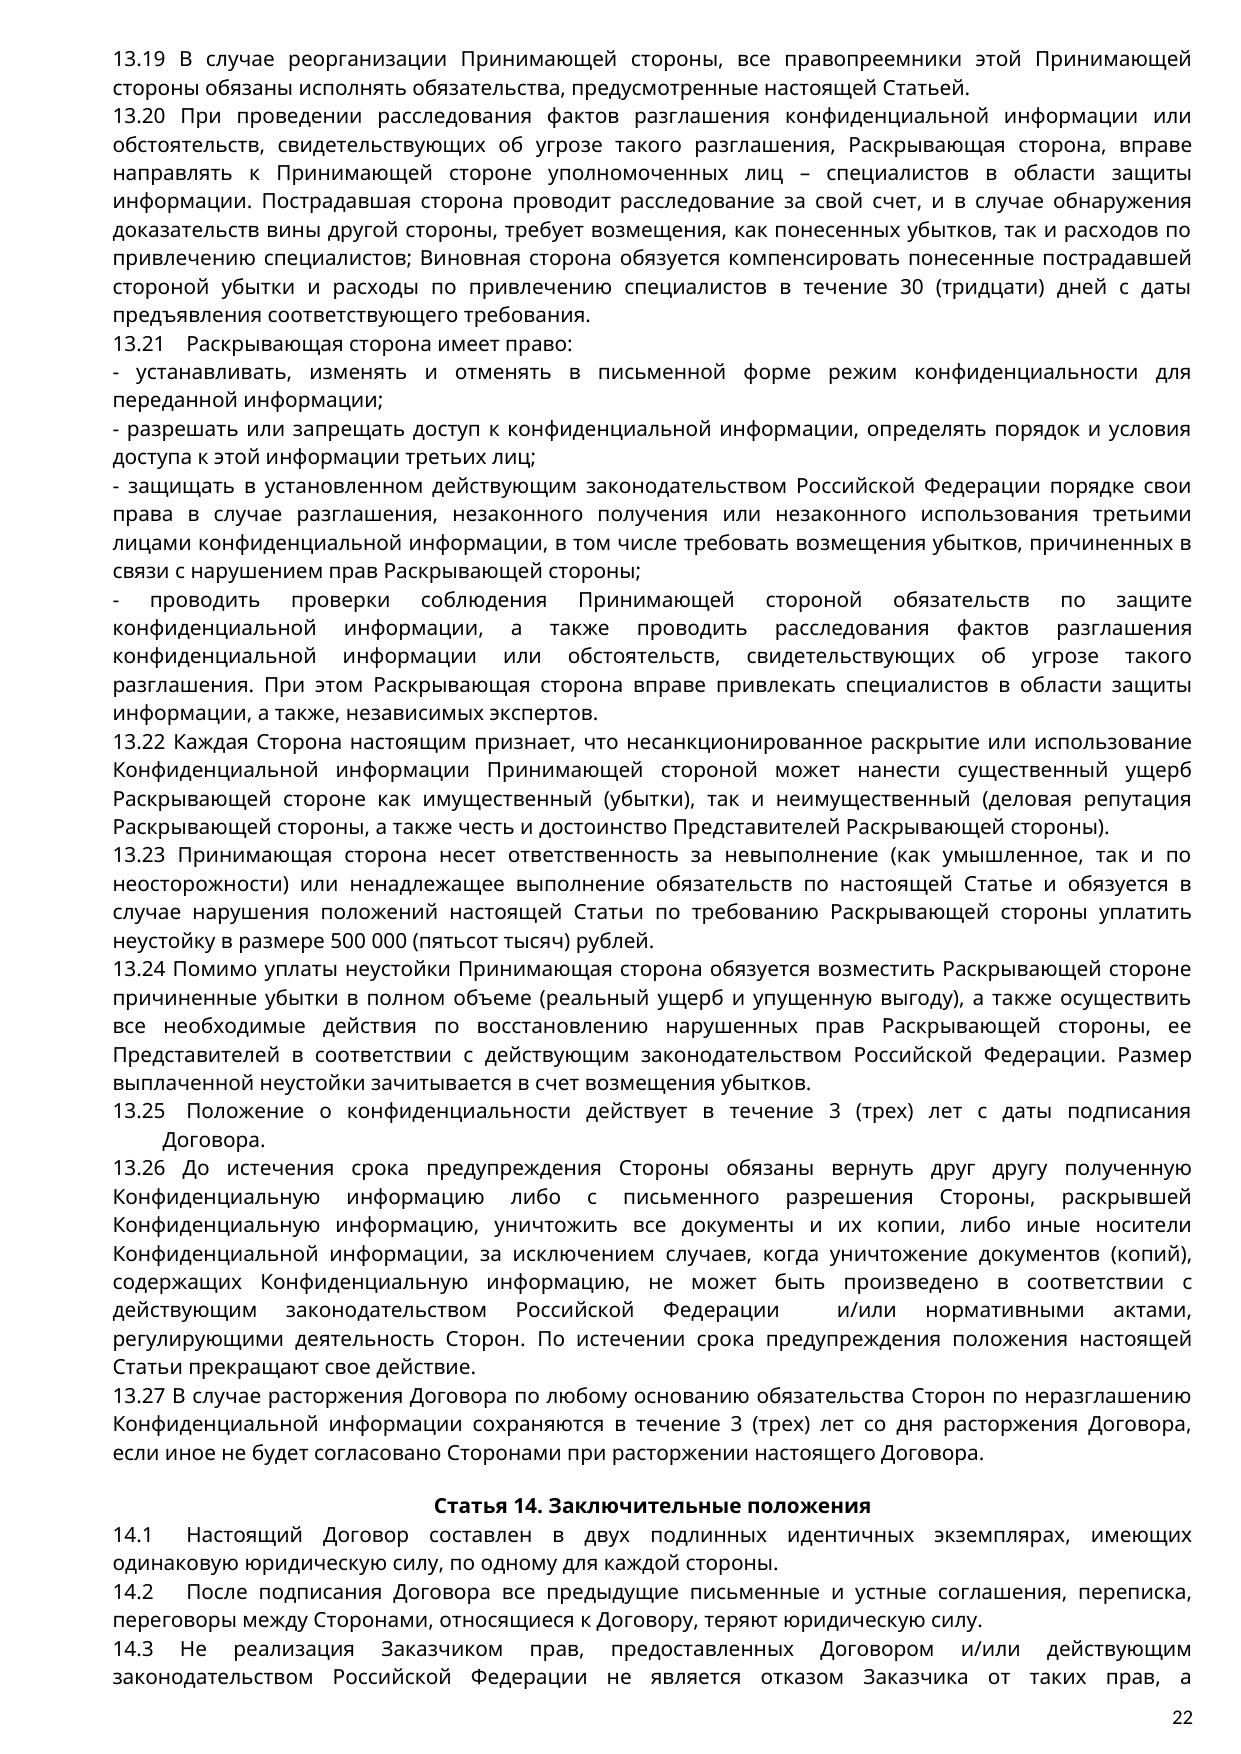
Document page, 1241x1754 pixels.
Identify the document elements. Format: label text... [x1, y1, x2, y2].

text 13.20 При проведении расследования фактов разглашения конфиденциальной информации или обстоятельств, свидетельствующих об угрозе такого разглашения, Раскрывающая сторона, вправе направлять к Принимающей стороне уполномоченных лиц – специалистов в области защиты информации. Пострадавшая сторона проводит расследование за свой счет, и в случае обнаружения доказательств вины другой стороны, требует возмещения, как понесенных убытков, так и расходов по привлечению специалистов; Виновная сторона обязуется компенсировать понесенные пострадавшей стороной убытки и расходы по привлечению специалистов в течение 30 (тридцати) дней с даты предъявления соответствующего требования. [112, 101, 1193, 329]
list Раскрывающая сторона имеет право: [112, 329, 1193, 357]
list После подписания Договора все предыдущие письменные и устные соглашения, переписка, переговоры между Сторонами, относящиеся к Договору, теряют юридическую силу. [112, 1577, 1193, 1634]
text - защищать в установленном действующим законодательством Российской Федерации порядке свои права в случае разглашения, незаконного получения или незаконного использования третьими лицами конфиденциальной информации, в том числе требовать возмещения убытков, причиненных в связи с нарушением прав Раскрывающей стороны; [112, 471, 1193, 585]
subtitle Статья 14. Заключительные положения [112, 1492, 1193, 1520]
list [112, 1634, 1193, 1691]
text 13.19 В случае реорганизации Принимающей стороны, все правопреемники этой Принимающей стороны обязаны исполнять обязательства, предусмотренные настоящей Статьей. [112, 44, 1193, 101]
text 13.27 В случае расторжения Договора по любому основанию обязательства Сторон по неразглашению Конфиденциальной информации сохраняются в течение 3 (трех) лет со дня расторжения Договора, если иное не будет согласовано Сторонами при расторжении настоящего Договора. [112, 1381, 1193, 1466]
text 13.22 Каждая Сторона настоящим признает, что несанкционированное раскрытие или использование Конфиденциальной информации Принимающей стороной может нанести существенный ущерб Раскрывающей стороне как имущественный (убытки), так и неимущественный (деловая репутация Раскрывающей стороны, а также честь и достоинство Представителей Раскрывающей стороны). [112, 727, 1193, 841]
text - устанавливать, изменять и отменять в письменной форме режим конфиденциальности для переданной информации; [112, 357, 1193, 414]
list Настоящий Договор составлен в двух подлинных идентичных экземплярах, имеющих одинаковую юридическую силу, по одному для каждой стороны. [112, 1520, 1193, 1577]
text 13.23 Принимающая сторона несет ответственность за невыполнение (как умышленное, так и по неосторожности) или ненадлежащее выполнение обязательств по настоящей Статье и обязуется в случае нарушения положений настоящей Статьи по требованию Раскрывающей стороны уплатить неустойку в размере 500 000 (пятьсот тысяч) рублей. [112, 841, 1193, 954]
text - разрешать или запрещать доступ к конфиденциальной информации, определять порядок и условия доступа к этой информации третьих лиц; [112, 414, 1193, 471]
text - проводить проверки соблюдения Принимающей стороной обязательств по защите конфиденциальной информации, а также проводить расследования фактов разглашения конфиденциальной информации или обстоятельств, свидетельствующих об угрозе такого разглашения. При этом Раскрывающая сторона вправе привлекать специалистов в области защиты информации, а также, независимых экспертов. [112, 585, 1193, 727]
text 13.26 До истечения срока предупреждения Стороны обязаны вернуть друг другу полученную Конфиденциальную информацию либо с письменного разрешения Стороны, раскрывшей Конфиденциальную информацию, уничтожить все документы и их копии, либо иные носители Конфиденциальной информации, за исключением случаев, когда уничтожение документов (копий), содержащих Конфиденциальную информацию, не может быть произведено в соответствии с действующим законодательством Российской Федерации и/или нормативными актами, регулирующими деятельность Сторон. По истечении срока предупреждения положения настоящей Статьи прекращают свое действие. [112, 1153, 1193, 1381]
list Положение о конфиденциальности действует в течение 3 (трех) лет с даты подписания Договора. [112, 1097, 1193, 1153]
text 13.24 Помимо уплаты неустойки Принимающая сторона обязуется возместить Раскрывающей стороне причиненные убытки в полном объеме (реальный ущерб и упущенную выгоду), а также осуществить все необходимые действия по восстановлению нарушенных прав Раскрывающей стороны, ее Представителей в соответствии с действующим законодательством Российской Федерации. Размер выплаченной неустойки зачитывается в счет возмещения убытков. [112, 954, 1193, 1097]
